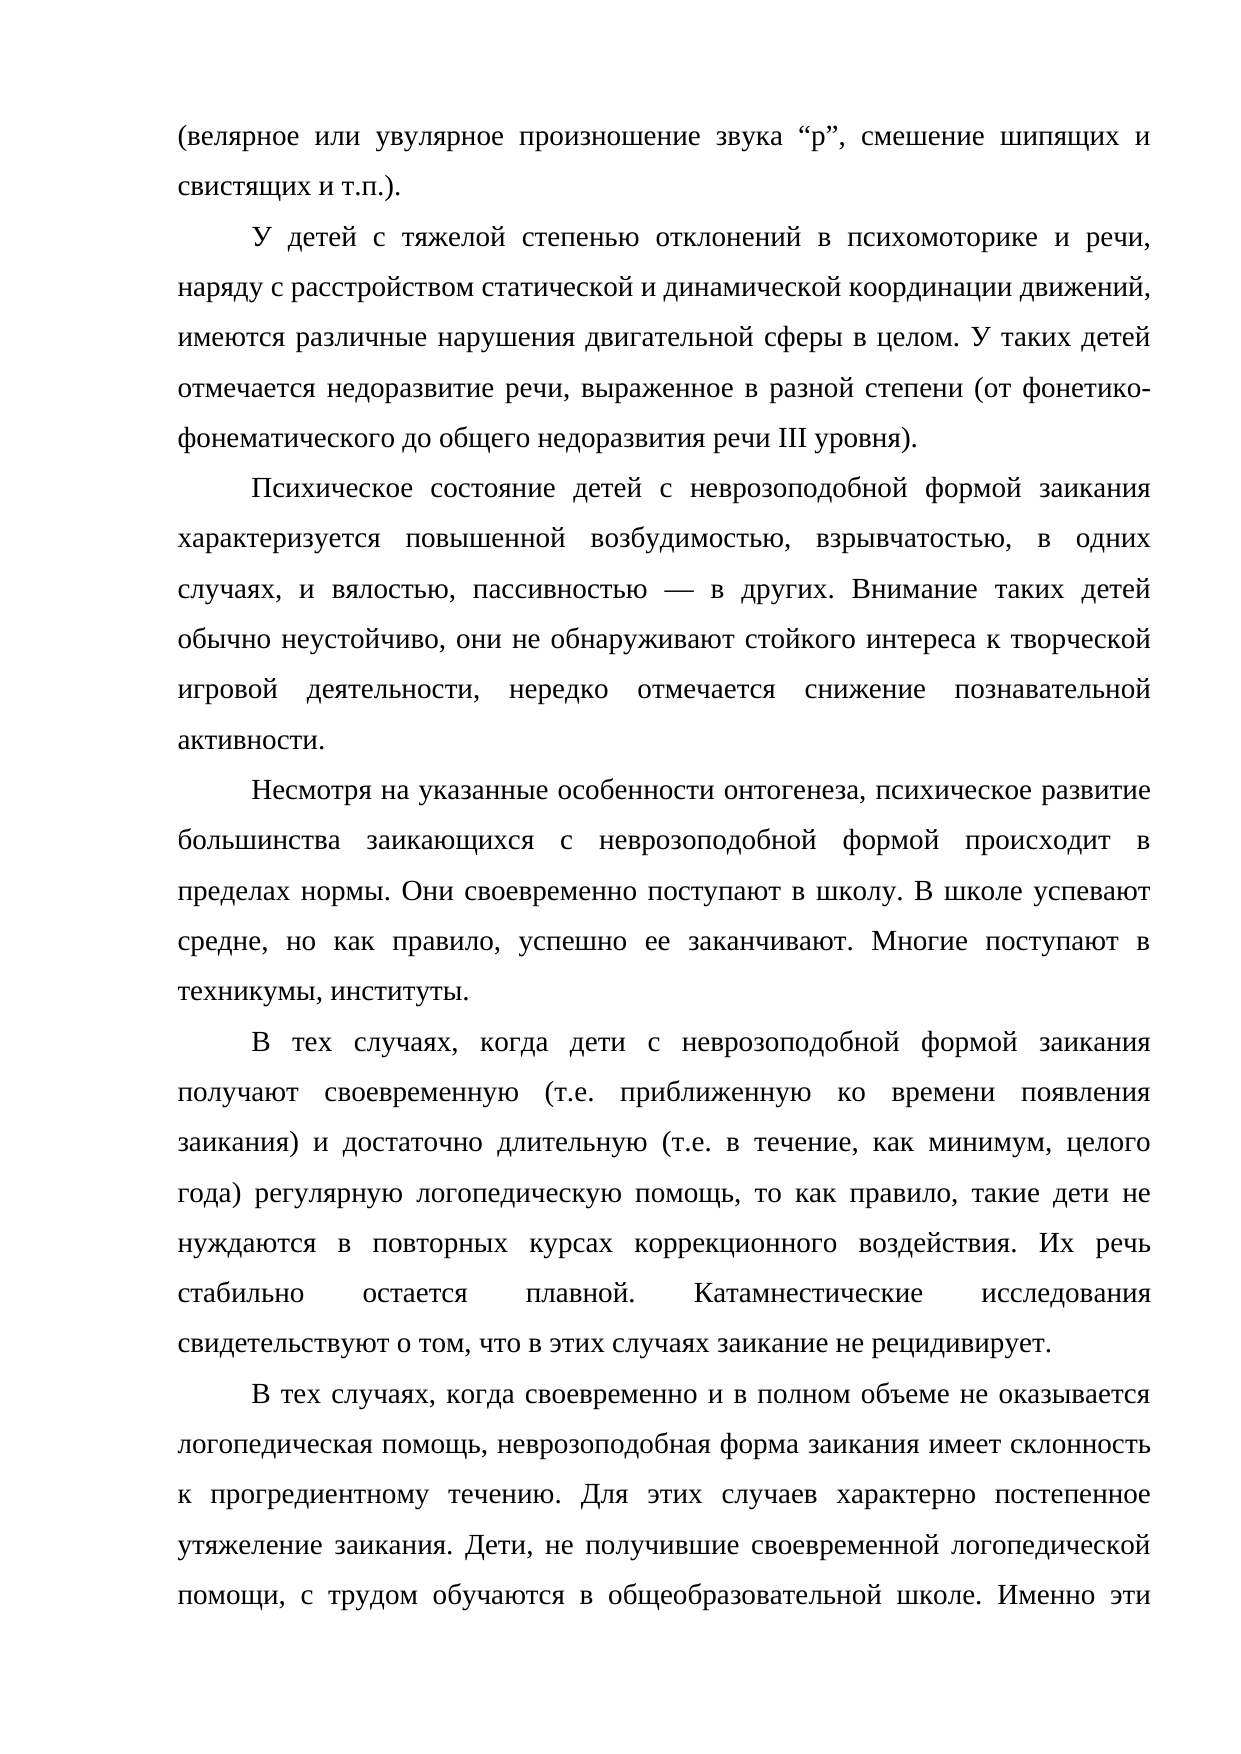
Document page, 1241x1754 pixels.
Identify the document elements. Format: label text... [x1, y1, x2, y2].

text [177, 118, 1152, 202]
text В тех случаях, когда дети с неврозоподобной формой заикания получают своевременную (т.е. приближенную ко времени появления заикания) и достаточно длительную (т.е. в течение, как минимум, целого года) регулярную логопедическую помощь, то как правило, такие дети не нуждаются в повторных курсах коррекционного воздействия. Их речь стабильно остается плавной. Катамнестические исследования свидетельствуют о том, что в этих случаях заикание не рецидивирует. [177, 1024, 1152, 1359]
text Несмотря на указанные особенности онтогенеза, психическое развитие большинства заикающихся с неврозоподобной формой происходит в пределах нормы. Они своевременно поступают в школу. В школе успевают средне, но как правило, успешно ее заканчивают. Многие поступают в техникумы, институты. [177, 772, 1152, 1007]
text Психическое состояние детей с неврозоподобной формой заикания характеризуется повышенной возбудимостью, взрывчатостью, в одних случаях, и вялостью, пассивностью — в других. Внимание таких детей обычно неустойчиво, они не обнаруживают стойкого интереса к творческой игровой деятельности, нередко отмечается снижение познавательной активности. [177, 470, 1152, 755]
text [177, 1376, 1152, 1611]
text У детей с тяжелой степенью отклонений в психомоторике и речи, наряду с расстройством статической и динамической координации движений, имеются различные нарушения двигательной сферы в целом. У таких детей отмечается недоразвитие речи, выраженное в разной степени (от фонетико-фонематического до общего недоразвития речи III уровня). [177, 219, 1152, 453]
